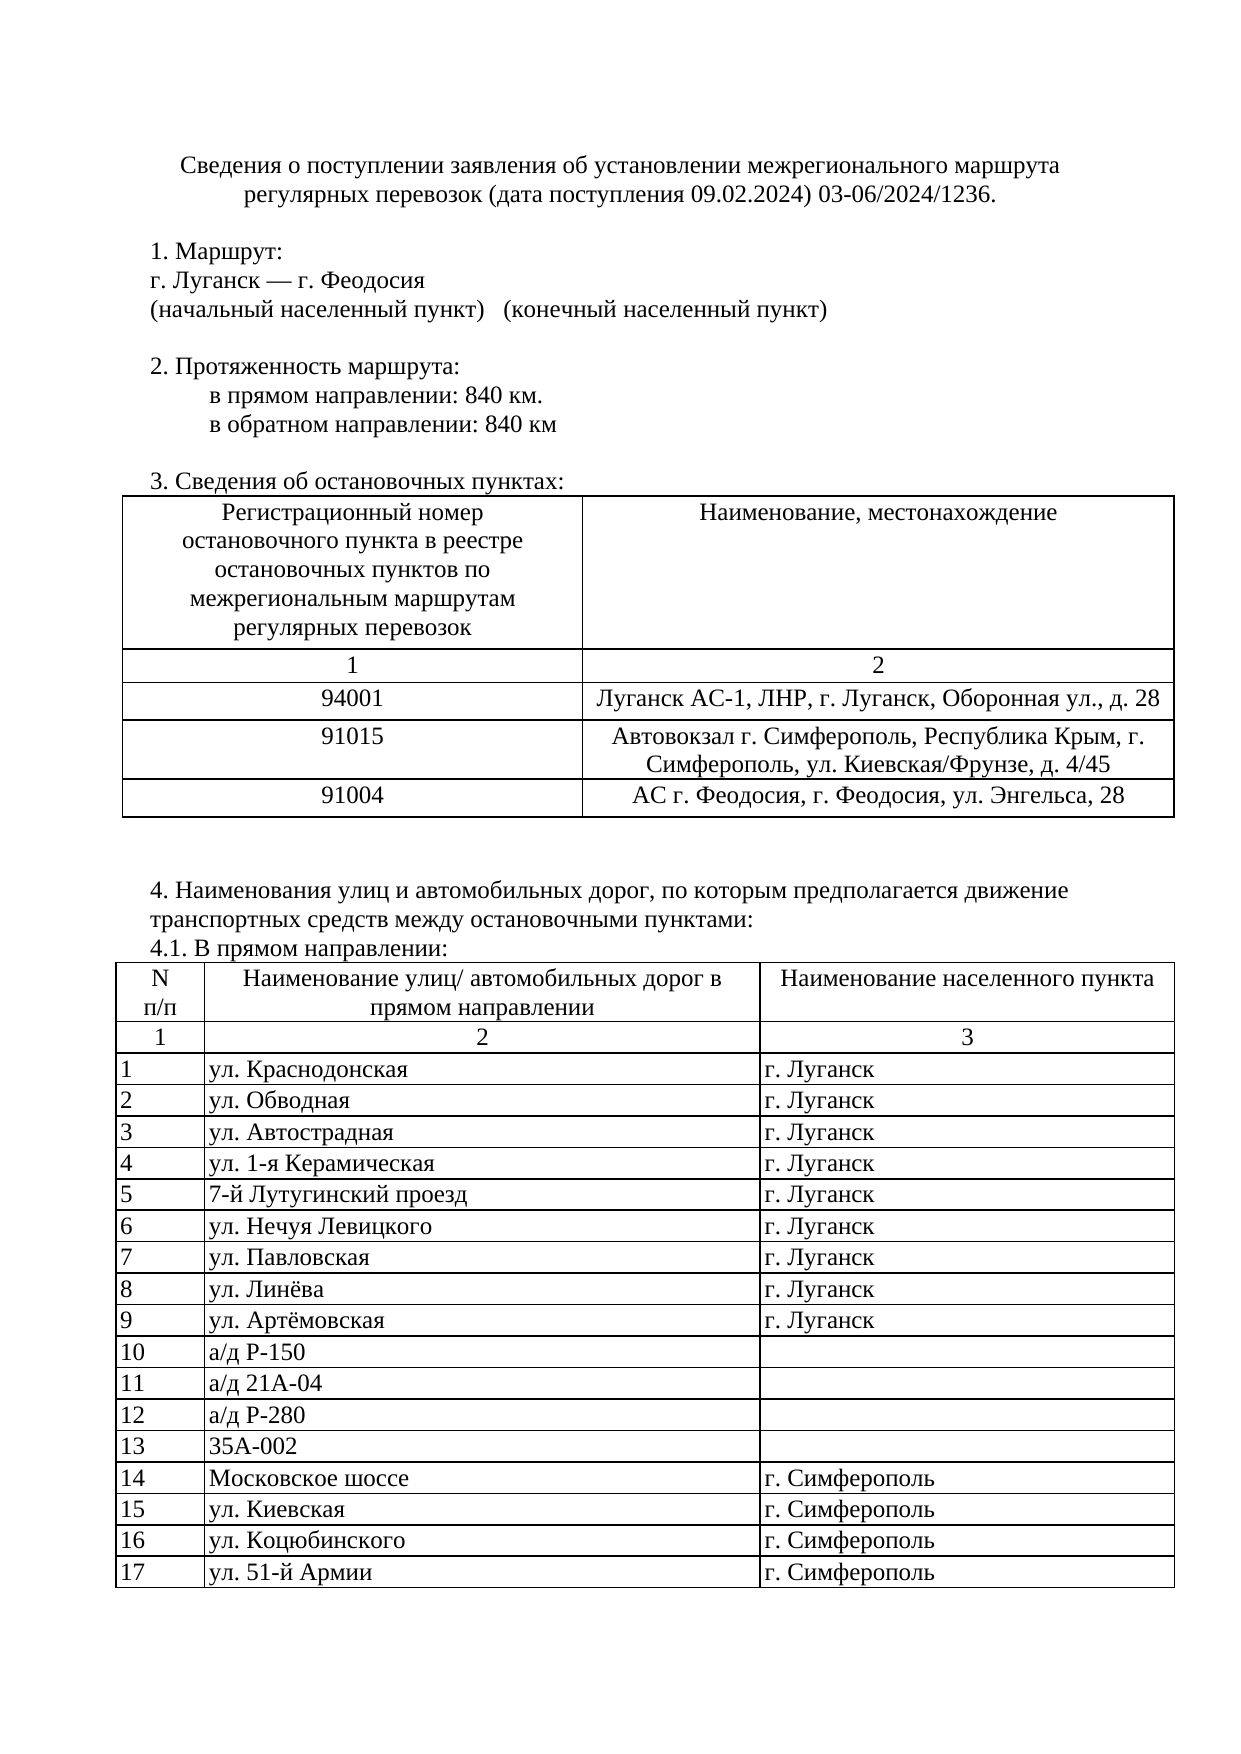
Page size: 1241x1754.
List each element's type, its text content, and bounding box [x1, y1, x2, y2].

table_cell 2 [205, 1022, 759, 1052]
table_cell г. Луганск [761, 1274, 1174, 1304]
table_header Регистрационный номер остановочного пункта в реестре остановочных пунктов по межрегиональным маршрутам регулярных перевозок [123, 497, 582, 648]
table_cell 8 [117, 1274, 204, 1304]
table_cell ул. 1-я Керамическая [205, 1148, 759, 1178]
table_cell а/д 21А-04 [205, 1368, 759, 1398]
table_cell 15 [117, 1494, 204, 1524]
text 4.1. В прямом направлении: [150, 933, 1090, 962]
table_cell ул. Обводная [205, 1085, 759, 1115]
table_cell г. Симферополь [761, 1494, 1174, 1524]
table_cell а/д Р-150 [205, 1337, 759, 1367]
table_cell [761, 1400, 1174, 1429]
table_cell 11 [117, 1368, 204, 1398]
table_cell ул. Артёмовская [205, 1305, 759, 1335]
table_cell г. Луганск [761, 1180, 1174, 1209]
table_cell Московское шоссе [205, 1463, 759, 1492]
table_cell Луганск АС-1, ЛНР, г. Луганск, Оборонная ул., д. 28 [583, 683, 1173, 719]
table_cell 1 [123, 650, 582, 681]
table_cell 5 [117, 1180, 204, 1209]
text 3. Сведения об остановочных пунктах: [150, 466, 1090, 495]
table_cell 91015 [123, 721, 582, 778]
table_cell 14 [117, 1463, 204, 1492]
table_cell г. Симферополь [761, 1463, 1174, 1492]
table_cell Автовокзал г. Симферополь, Республика Крым, г. Симферополь, ул. Киевская/Фрунзе, д. 4/45 [583, 721, 1173, 778]
table_cell 91004 [123, 780, 582, 816]
table_cell 1 [117, 1022, 204, 1052]
table_cell 94001 [123, 683, 582, 719]
table_cell г. Луганск [761, 1242, 1174, 1272]
table_header Наименование улиц/ автомобильных дорог в прямом направлении [205, 963, 759, 1021]
table_header Наименование, местонахождение [583, 497, 1173, 648]
table_cell 12 [117, 1400, 204, 1429]
table_cell 3 [761, 1022, 1174, 1052]
table_cell ул. Линёва [205, 1274, 759, 1304]
text Сведения о поступлении заявления об установлении межрегионального маршрута регулярных перевозок (дата поступления 09.02.2024) 03-06/2024/1236. [150, 150, 1090, 207]
table_cell г. Луганск [761, 1085, 1174, 1115]
text в прямом направлении: 840 км. [150, 380, 1090, 409]
table_cell ул. Краснодонская [205, 1054, 759, 1083]
table_cell ул. Киевская [205, 1494, 759, 1524]
text 2. Протяженность маршрута: [150, 351, 1090, 380]
table_cell 3 [117, 1117, 204, 1146]
table_cell г. Луганск [761, 1305, 1174, 1335]
table_cell 6 [117, 1211, 204, 1241]
table_cell 17 [117, 1557, 204, 1587]
table_cell ул. Автострадная [205, 1117, 759, 1146]
table_cell ул. Нечуя Левицкого [205, 1211, 759, 1241]
table_cell 16 [117, 1526, 204, 1555]
table_header N п/п [117, 963, 204, 1021]
text г. Луганск — г. Феодосия [150, 265, 1090, 294]
text (начальный населенный пункт) (конечный населенный пункт) [150, 294, 1090, 322]
table_cell г. Луганск [761, 1211, 1174, 1241]
text 4. Наименования улиц и автомобильных дорог, по которым предполагается движение транспортных средств между остановочными пунктами: [150, 875, 1090, 933]
table_header Наименование населенного пункта [761, 963, 1174, 1021]
table_cell 1 [117, 1054, 204, 1083]
table_cell а/д Р-280 [205, 1400, 759, 1429]
table_cell 7 [117, 1242, 204, 1272]
table_cell ул. Коцюбинского [205, 1526, 759, 1555]
table_cell г. Луганск [761, 1117, 1174, 1146]
table_cell [761, 1431, 1174, 1461]
table_cell 2 [583, 650, 1173, 681]
text 1. Маршрут: [150, 236, 1090, 265]
table_cell ул. 51-й Армии [205, 1557, 759, 1587]
table_cell 2 [117, 1085, 204, 1115]
table_cell г. Симферополь [761, 1557, 1174, 1587]
table_cell 35А-002 [205, 1431, 759, 1461]
table_cell 13 [117, 1431, 204, 1461]
table_cell ул. Павловская [205, 1242, 759, 1272]
table_cell 9 [117, 1305, 204, 1335]
table_cell г. Луганск [761, 1054, 1174, 1083]
table_cell [761, 1368, 1174, 1398]
text в обратном направлении: 840 км [150, 409, 1090, 437]
table_cell 10 [117, 1337, 204, 1367]
table_cell г. Симферополь [761, 1526, 1174, 1555]
table_cell 7-й Лутугинский проезд [205, 1180, 759, 1209]
table_cell АС г. Феодосия, г. Феодосия, ул. Энгельса, 28 [583, 780, 1173, 816]
table_cell г. Луганск [761, 1148, 1174, 1178]
table_cell 4 [117, 1148, 204, 1178]
table_cell [761, 1337, 1174, 1367]
